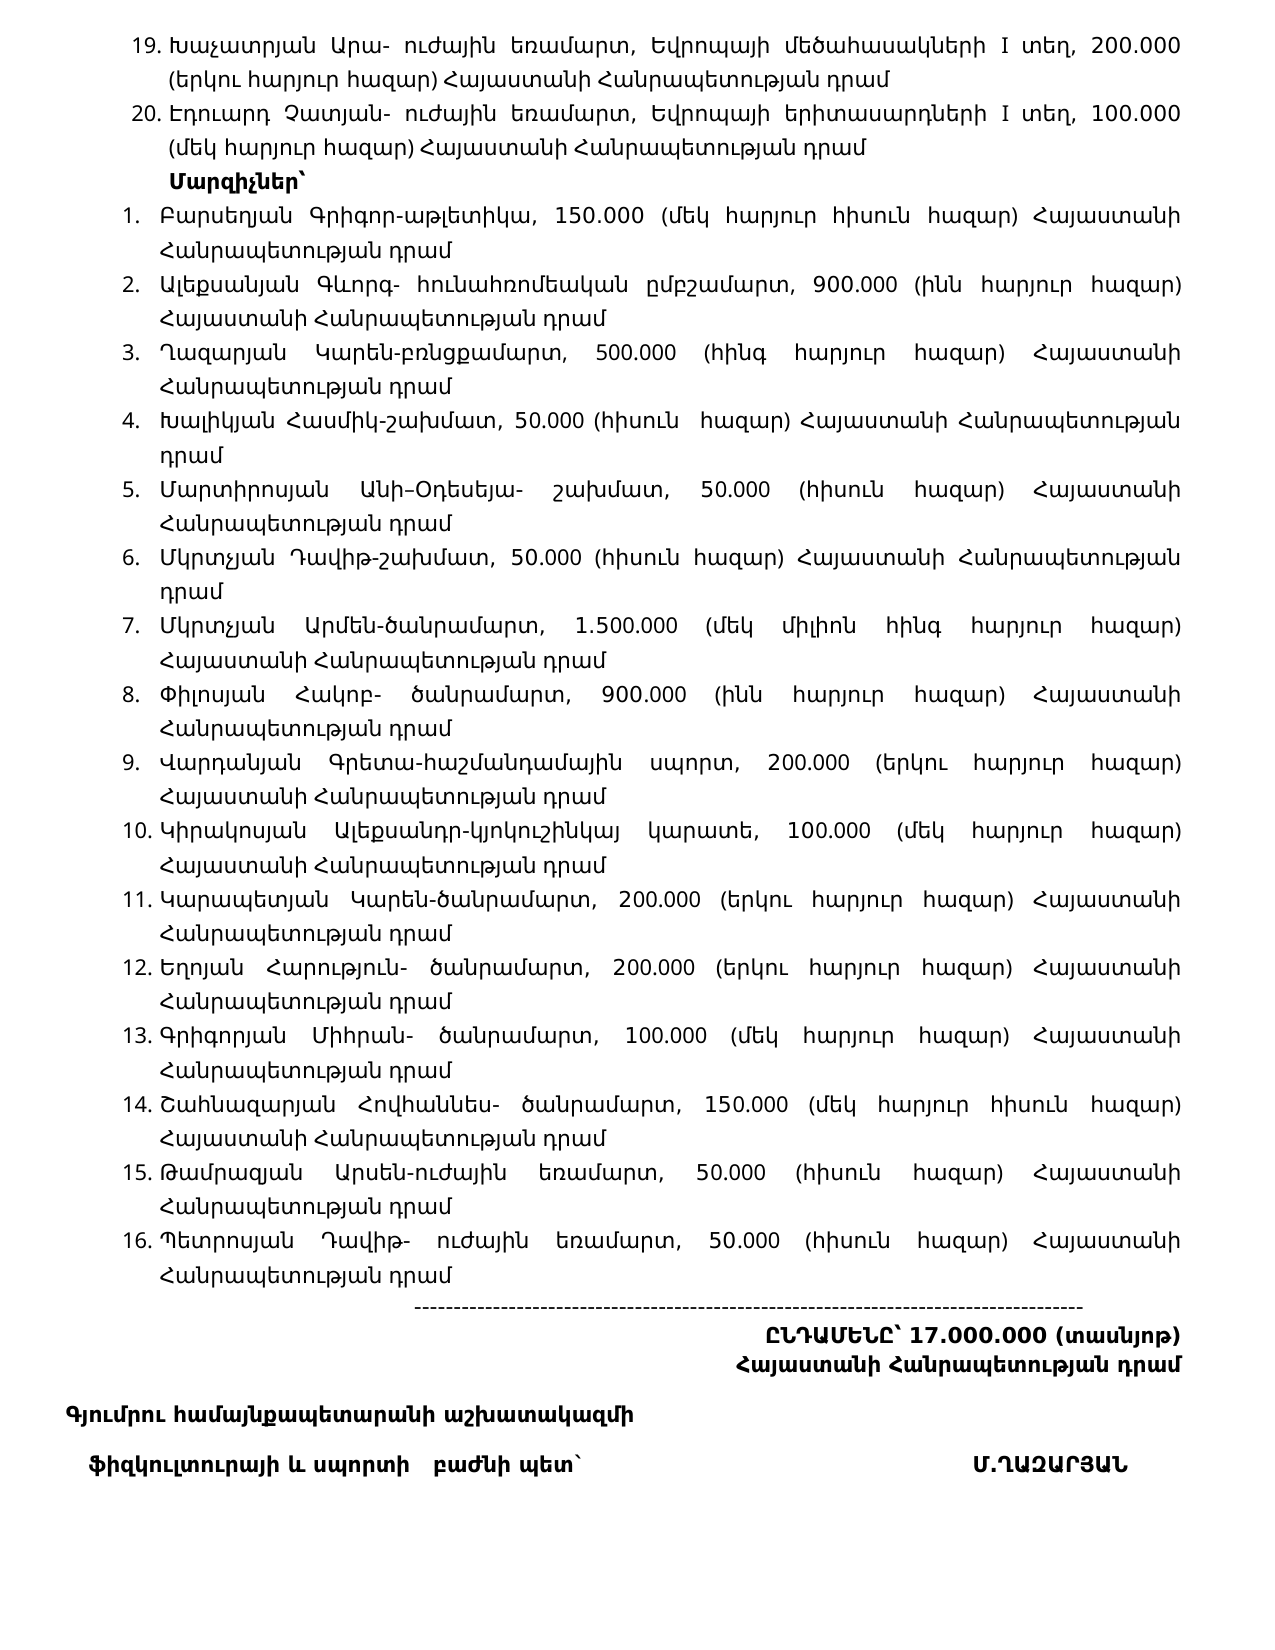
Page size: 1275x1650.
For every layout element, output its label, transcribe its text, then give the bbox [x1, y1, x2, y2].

list Եղոյան Հարություն- ծանրամարտ, 200.000 (երկու հարյուր հազար) Հայաստանի Հանրապետության դրամ [122, 952, 1181, 1016]
list Շահնազարյան Հովհաննես- ծանրամարտ, 150.000 (մեկ հարյուր հիսուն հազար) Հայաստանի Հանրապետության դրամ [122, 1089, 1181, 1153]
list Մարզիչներ՝ [169, 166, 1181, 196]
list Ալեքսանյան Գևորգ- հունահռոմեական ըմբշամարտ, 900.000 (ինն հարյուր հազար) Հայաստանի Հանրապետության դրամ [122, 269, 1181, 333]
list Թամրազյան Արսեն-ուժային եռամարտ, 50.000 (հիսուն հազար) Հայաստանի Հանրապետության դրամ [122, 1157, 1181, 1221]
list Ղազարյան Կարեն-բռնցքամարտ, 500.000 (հինգ հարյուր հազար) Հայաստանի Հանրապետության դրամ [122, 337, 1181, 401]
list ԸՆԴԱՄԵՆԸ՝ 17.000.000 (տասնյոթ) [75, 1323, 1181, 1348]
list Կարապետյան Կարեն-ծանրամարտ, 200.000 (երկու հարյուր հազար) Հայաստանի Հանրապետության դրամ [122, 884, 1181, 948]
list Հայաստանի Հանրապետության դրամ [75, 1352, 1181, 1378]
list Էդուարդ Չատյան- ուժային եռամարտ, Եվրոպայի երիտասարդների I տեղ, 100.000 (մեկ հարյուր հազար) Հայաստանի Հանրապետության դրամ [131, 98, 1181, 162]
list Բարսեղյան Գրիգոր-աթլետիկա, 150.000 (մեկ հարյուր հիսուն հազար) Հայաստանի Հանրապետության դրամ [122, 200, 1181, 264]
list Կիրակոսյան Ալեքսանդր-կյոկուշինկայ կարատե, 100.000 (մեկ հարյուր հազար) Հայաստանի Հանրապետության դրամ [122, 815, 1181, 879]
list Մկրտչյան Արմեն-ծանրամարտ, 1.500.000 (մեկ միլիոն հինգ հարյուր հազար) Հայաստանի Հանրապետության դրամ [122, 610, 1181, 674]
list Գրիգորյան Միհրան- ծանրամարտ, 100.000 (մեկ հարյուր հազար) Հայաստանի Հանրապետության դրամ [122, 1020, 1181, 1084]
text Գյումրու համայնքապետարանի աշխատակազմի [66, 1402, 1181, 1428]
list Մարտիրոսյան Անի–Օդեսեյա- շախմատ, 50.000 (հիսուն հազար) Հայաստանի Հանրապետության դրամ [122, 474, 1181, 538]
list Մկրտչյան Դավիթ-շախմատ, 50.000 (հիսուն հազար) Հայաստանի Հանրապետության դրամ [122, 542, 1181, 606]
list Խաչատրյան Արա- ուժային եռամարտ, Եվրոպայի մեծահասակների I տեղ, 200.000 (երկու հարյուր հազար) Հայաստանի Հանրապետության դրամ [131, 29, 1181, 93]
list Փիլոսյան Հակոբ- ծանրամարտ, 900.000 (ինն հարյուր հազար) Հայաստանի Հանրապետության դրամ [122, 679, 1181, 743]
list Վարդանյան Գրետա-հաշմանդամային սպորտ, 200.000 (երկու հարյուր հազար) Հայաստանի Հանրապետության դրամ [122, 747, 1181, 811]
list ------------------------------------------------------------------------------------- [122, 1294, 1181, 1319]
list Պետրոսյան Դավիթ- ուժային եռամարտ, 50.000 (հիսուն հազար) Հայաստանի Հանրապետության դրամ [122, 1225, 1181, 1289]
text ֆիզկուլտուրայի և սպորտի բաժնի պետ` Մ.ՂԱԶԱՐՅԱՆ [66, 1452, 1181, 1478]
list Խալիկյան Հասմիկ-շախմատ, 50.000 (հիսուն հազար) Հայաստանի Հանրապետության դրամ [122, 405, 1181, 469]
